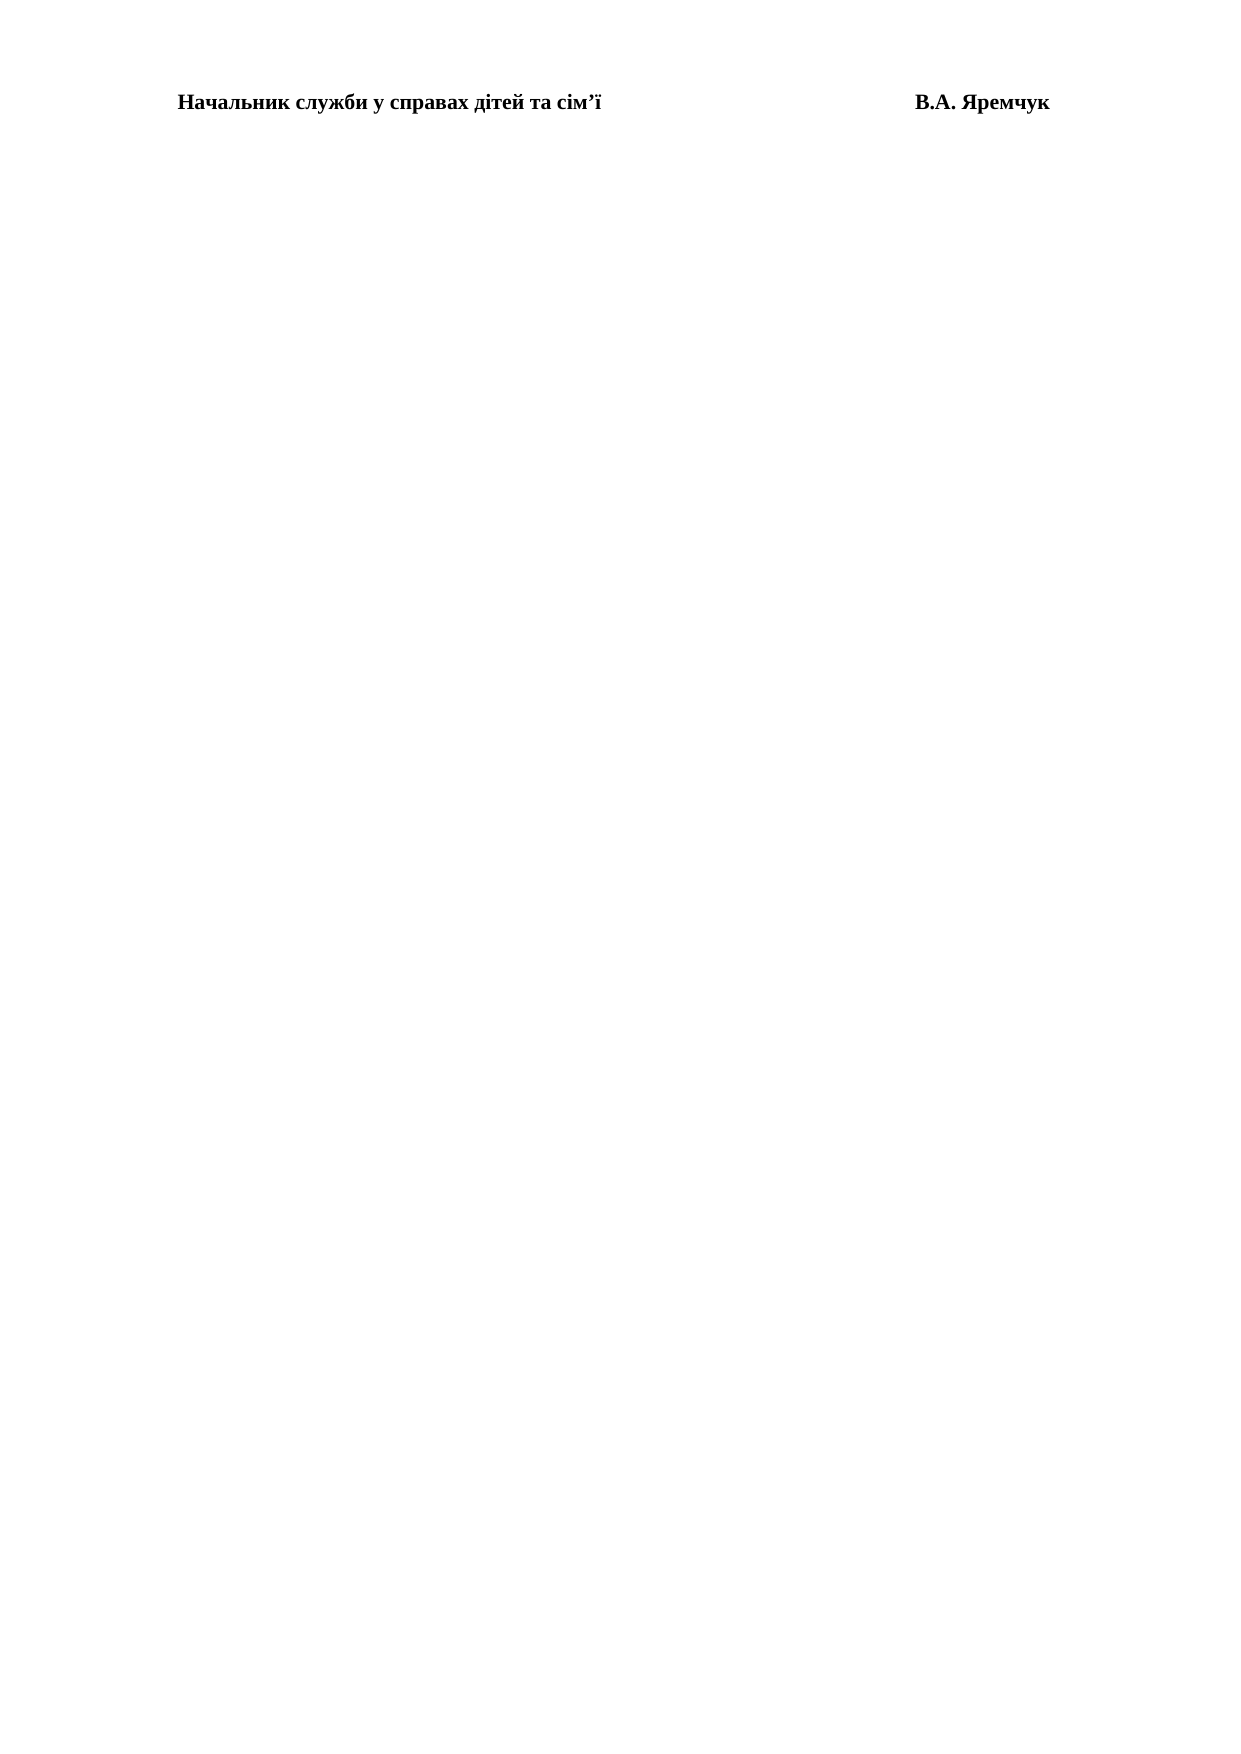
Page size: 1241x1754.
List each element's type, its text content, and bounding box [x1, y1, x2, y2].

text Начальник служби у справах дітей та сім’ї В.А. Яремчук [177, 89, 1152, 114]
